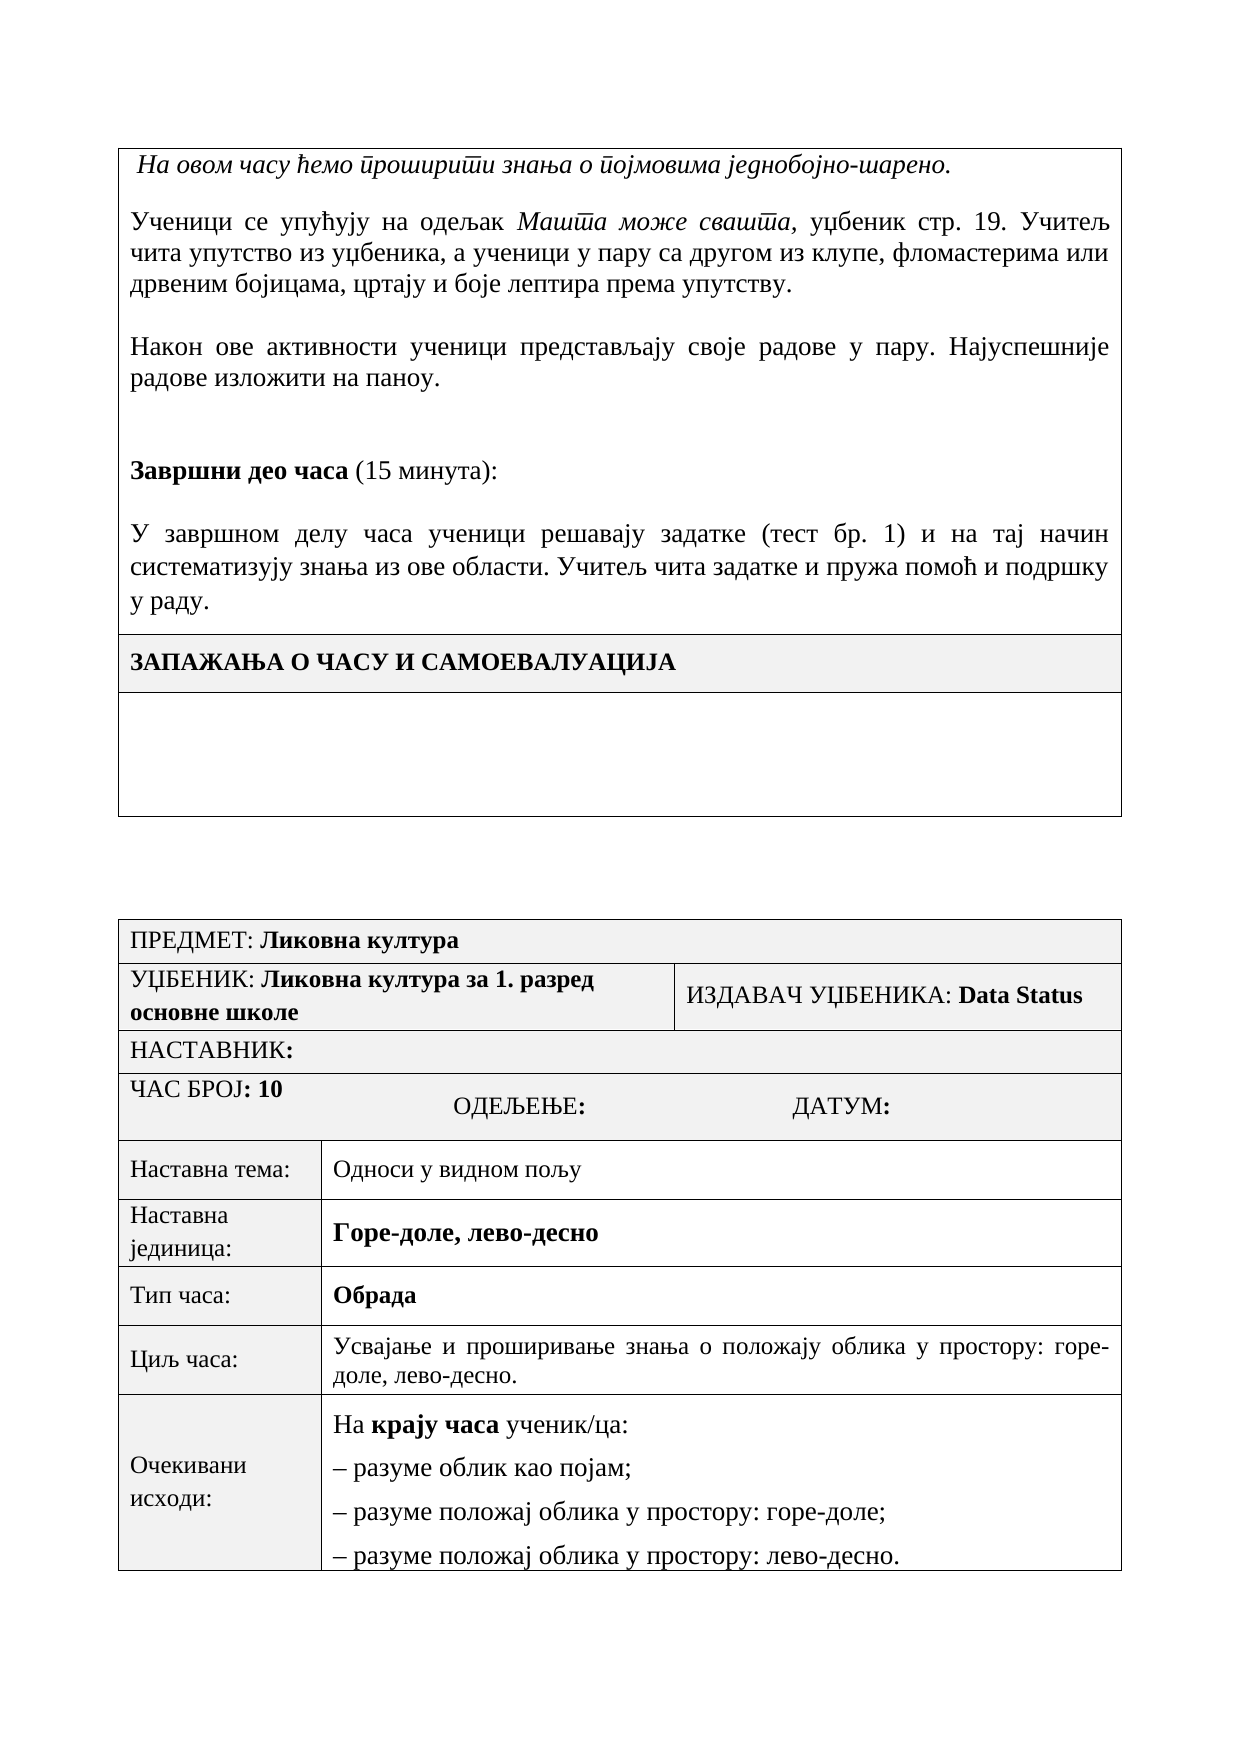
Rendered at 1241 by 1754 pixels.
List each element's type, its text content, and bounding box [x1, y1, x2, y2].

table_cell Горе-доле, лево-десно [322, 1200, 1121, 1266]
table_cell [119, 149, 1121, 634]
table_header ПРЕДМЕТ: Ликовна култура [119, 920, 1121, 963]
table_cell Наставна тема: [119, 1141, 321, 1199]
table_cell Циљ часа: [119, 1326, 321, 1394]
table_cell Односи у видном пољу [322, 1141, 1121, 1199]
table_cell ЧАС БРОЈ: 10 [119, 1074, 442, 1140]
table_cell [119, 693, 1121, 816]
table_cell Тип часа: [119, 1267, 321, 1325]
table_cell Обрада [322, 1267, 1121, 1325]
table_cell НАСТАВНИК: [119, 1031, 1121, 1073]
table_cell ЗАПАЖАЊА О ЧАСУ И САМОЕВАЛУАЦИЈА [119, 635, 1121, 692]
table_cell Наставна јединица: [119, 1200, 321, 1266]
table_cell ДАТУМ: [781, 1074, 1121, 1140]
table_cell Очекивани исходи: [119, 1395, 321, 1570]
table_cell ОДЕЉЕЊЕ: [442, 1074, 781, 1140]
table_cell УЏБЕНИК: Ликовна култура за 1. разред основне школе [119, 964, 674, 1029]
table_cell ИЗДАВАЧ УЏБЕНИКА: Data Status [675, 964, 1121, 1029]
table_cell На крају часа ученик/ца: – разуме облик као појам; – разуме положај облика у простору: горе-доле; – разуме положај облика у простору: лево-десно. [322, 1395, 1121, 1570]
table_cell Усвајање и проширивање знања о положају облика у простору: горе-доле, лево-десно. [322, 1326, 1121, 1394]
